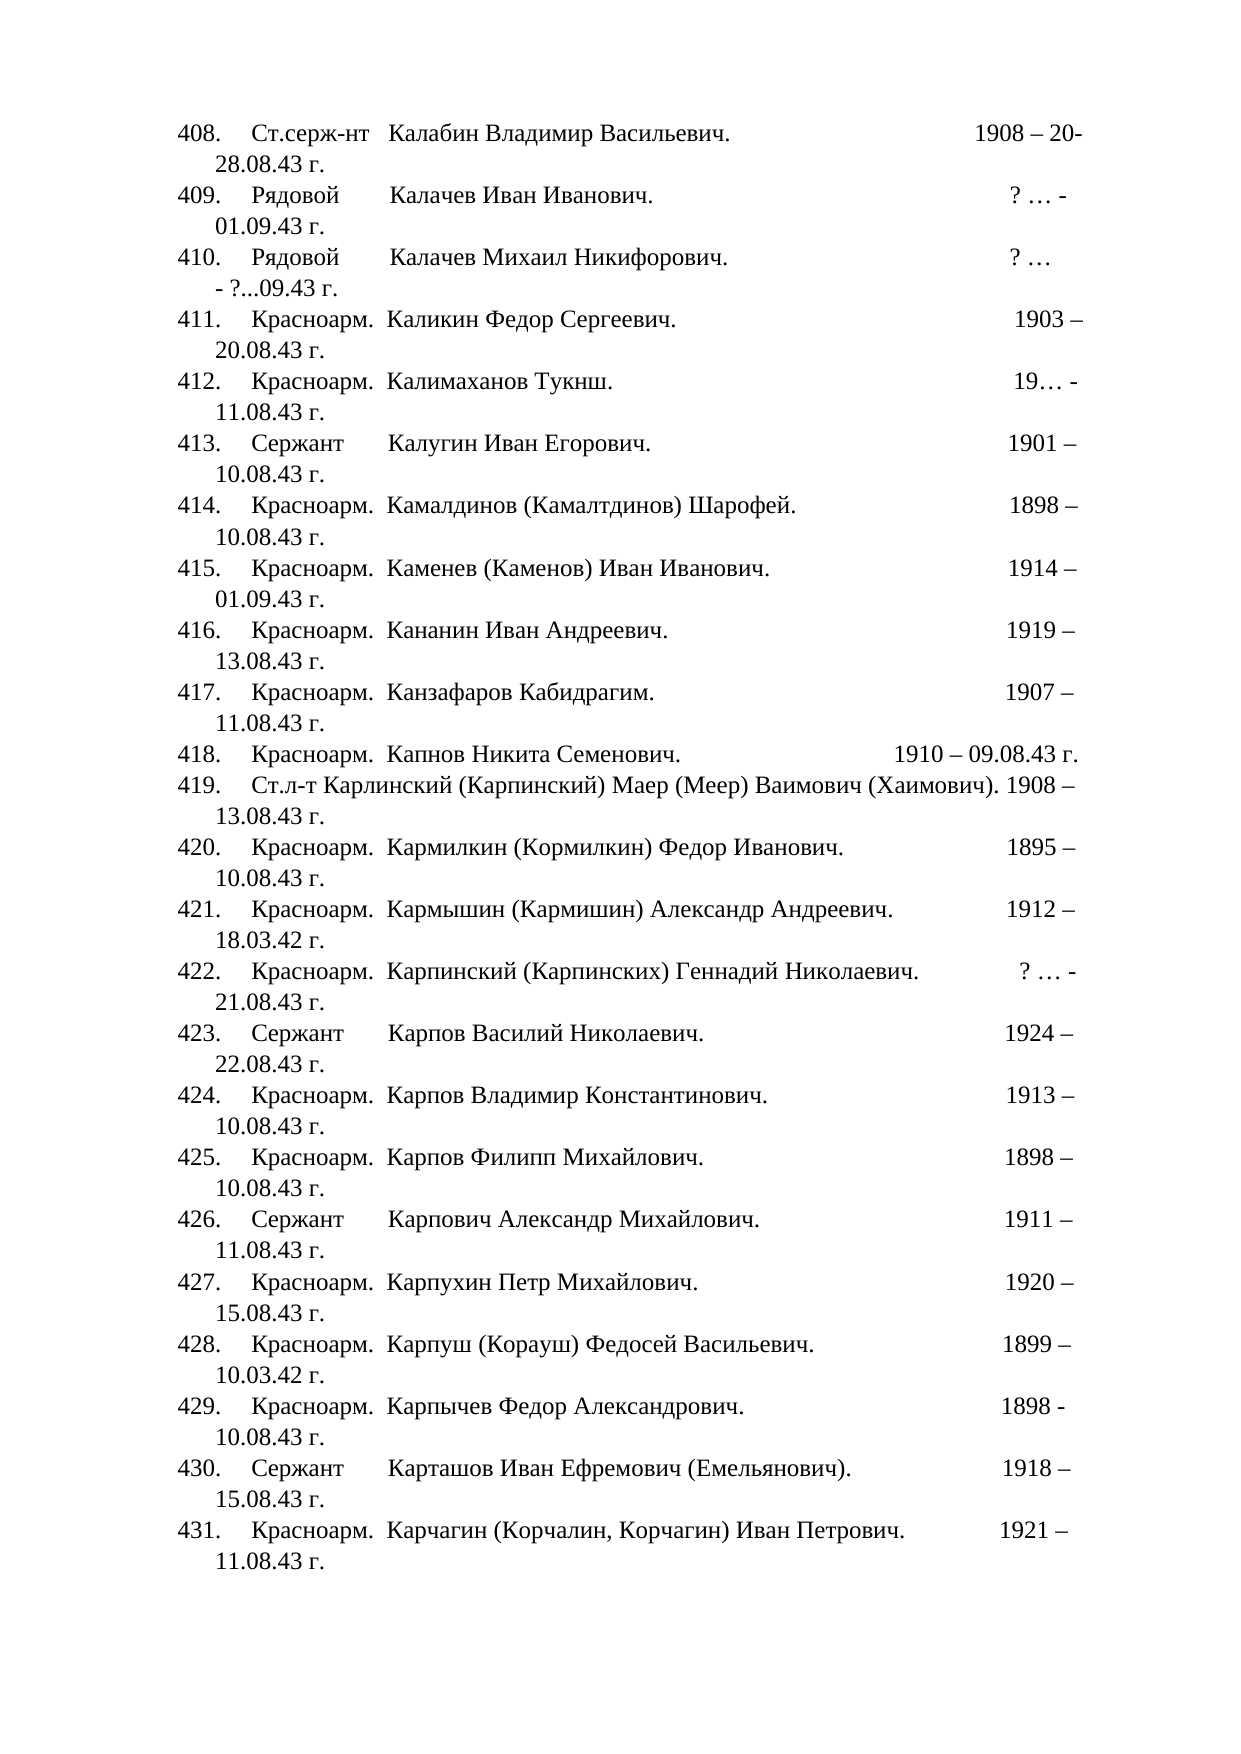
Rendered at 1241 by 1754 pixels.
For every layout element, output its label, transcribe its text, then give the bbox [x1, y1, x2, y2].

list Красноарм. Карпов Владимир Константинович. 1913 – 10.08.43 г. [177, 1080, 1152, 1140]
list Сержант Карташов Иван Ефремович (Емельянович). 1918 – 15.08.43 г. [177, 1453, 1152, 1513]
list Рядовой Калачев Михаил Никифорович. ? … - ?...09.43 г. [177, 242, 1152, 302]
list Ст.серж-нт Калабин Владимир Васильевич. 1908 – 20-28.08.43 г. [177, 118, 1152, 178]
list Красноарм. Калимаханов Тукнш. 19… - 11.08.43 г. [177, 366, 1152, 426]
list Красноарм. Кананин Иван Андреевич. 1919 – 13.08.43 г. [177, 615, 1152, 674]
list Красноарм. Карпычев Федор Александрович. 1898 - 10.08.43 г. [177, 1391, 1152, 1451]
list Красноарм. Карпуш (Корауш) Федосей Васильевич. 1899 – 10.03.42 г. [177, 1329, 1152, 1388]
list Красноарм. Карпухин Петр Михайлович. 1920 – 15.08.43 г. [177, 1267, 1152, 1326]
list Ст.л-т Карлинский (Карпинский) Маер (Меер) Ваимович (Хаимович). 1908 – 13.08.43 г. [177, 770, 1152, 830]
list Красноарм. Капнов Никита Семенович. 1910 – 09.08.43 г. [177, 739, 1152, 768]
list Сержант Карпов Василий Николаевич. 1924 – 22.08.43 г. [177, 1018, 1152, 1078]
list Красноарм. Камалдинов (Камалтдинов) Шарофей. 1898 – 10.08.43 г. [177, 491, 1152, 550]
list Красноарм. Кармилкин (Кормилкин) Федор Иванович. 1895 – 10.08.43 г. [177, 832, 1152, 892]
list Красноарм. Карпинский (Карпинских) Геннадий Николаевич. ? … - 21.08.43 г. [177, 956, 1152, 1016]
list Красноарм. Каликин Федор Сергеевич. 1903 – 20.08.43 г. [177, 304, 1152, 364]
list Рядовой Калачев Иван Иванович. ? … - 01.09.43 г. [177, 180, 1152, 240]
list Сержант Карпович Александр Михайлович. 1911 – 11.08.43 г. [177, 1204, 1152, 1264]
list Красноарм. Кармышин (Кармишин) Александр Андреевич. 1912 – 18.03.42 г. [177, 894, 1152, 954]
list Красноарм. Карпов Филипп Михайлович. 1898 – 10.08.43 г. [177, 1142, 1152, 1202]
list Красноарм. Канзафаров Кабидрагим. 1907 – 11.08.43 г. [177, 677, 1152, 737]
list Сержант Калугин Иван Егорович. 1901 – 10.08.43 г. [177, 428, 1152, 488]
list Красноарм. Каменев (Каменов) Иван Иванович. 1914 – 01.09.43 г. [177, 553, 1152, 612]
list Красноарм. Карчагин (Корчалин, Корчагин) Иван Петрович. 1921 – 11.08.43 г. [177, 1515, 1152, 1575]
